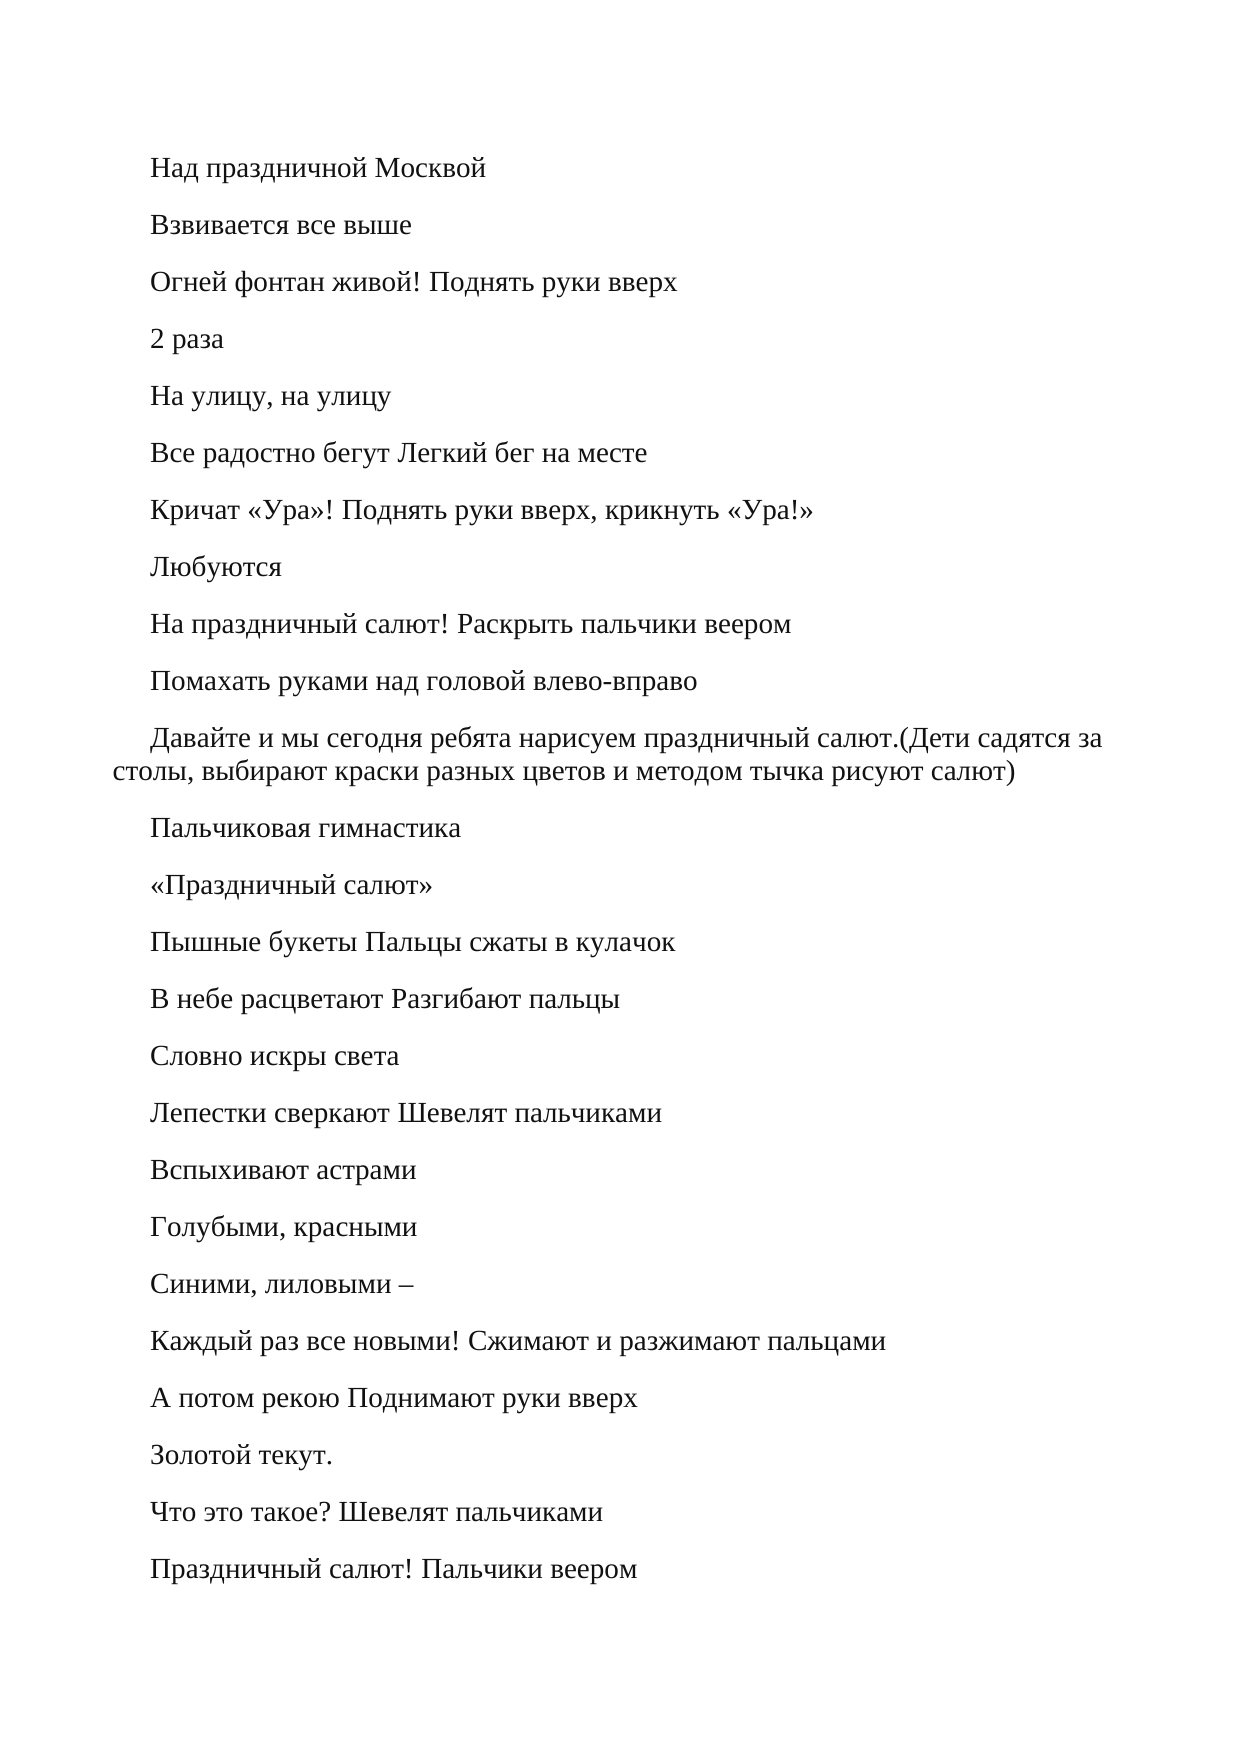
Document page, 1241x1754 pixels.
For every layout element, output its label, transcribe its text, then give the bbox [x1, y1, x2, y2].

text Любуются [112, 549, 1128, 582]
text 2 раза [112, 321, 1128, 354]
text Золотой текут. [112, 1437, 1128, 1471]
text Огней фонтан живой! Поднять руки вверх [112, 264, 1128, 297]
text Голубыми, красными [112, 1209, 1128, 1243]
text Кричат «Ура»! Поднять руки вверх, крикнуть «Ура!» [112, 492, 1128, 525]
text Взвивается все выше [112, 207, 1128, 241]
text Все радостно бегут Легкий бег на месте [112, 435, 1128, 468]
text Пальчиковая гимнастика [112, 810, 1128, 844]
text Синими, лиловыми – [112, 1266, 1128, 1300]
text Праздничный салют! Пальчики веером [112, 1551, 1128, 1584]
text Над праздничной Москвой [112, 150, 1128, 183]
text На праздничный салют! Раскрыть пальчики веером [112, 606, 1128, 639]
text А потом рекою Поднимают руки вверх [112, 1380, 1128, 1414]
text Каждый раз все новыми! Сжимают и разжимают пальцами [112, 1323, 1128, 1357]
text На улицу, на улицу [112, 378, 1128, 411]
text «Праздничный салют» [112, 867, 1128, 901]
text Словно искры света [112, 1038, 1128, 1072]
text В небе расцветают Разгибают пальцы [112, 981, 1128, 1015]
text Вспыхивают астрами [112, 1152, 1128, 1186]
text Давайте и мы сегодня ребята нарисуем праздничный салют.(Дети садятся за столы, выбирают краски разных цветов и методом тычка рисуют салют) [112, 720, 1128, 787]
text Помахать руками над головой влево-вправо [112, 663, 1128, 696]
text Что это такое? Шевелят пальчиками [112, 1494, 1128, 1528]
text Пышные букеты Пальцы сжаты в кулачок [112, 924, 1128, 958]
text Лепестки сверкают Шевелят пальчиками [112, 1095, 1128, 1129]
